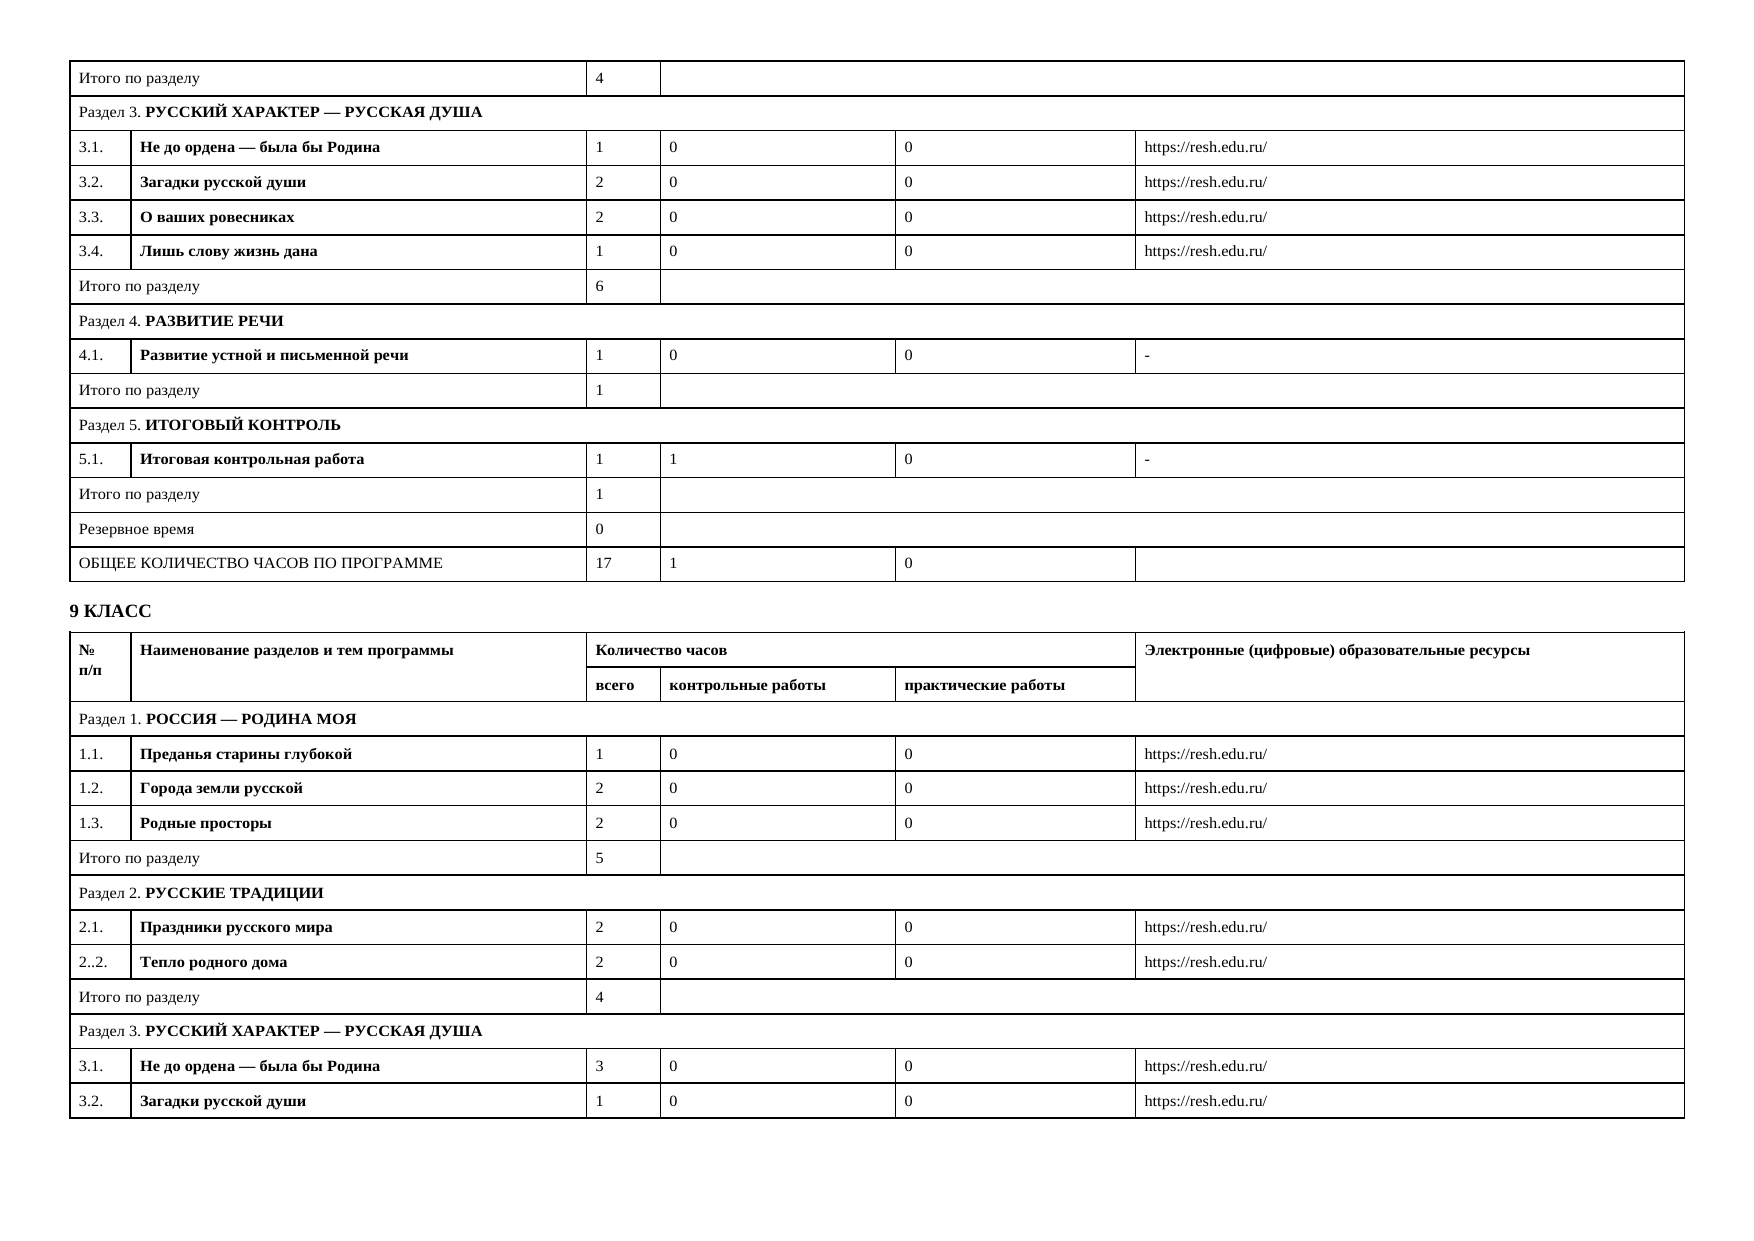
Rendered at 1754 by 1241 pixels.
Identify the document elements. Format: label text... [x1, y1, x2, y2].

table_header [661, 62, 1684, 95]
table_cell 2..2. [71, 945, 130, 978]
table_cell 1 [587, 478, 660, 511]
table_cell 0 [896, 166, 1135, 199]
table_cell Родные просторы [132, 806, 586, 839]
table_cell https://resh.edu.ru/ [1136, 945, 1684, 978]
table_cell Преданья старины глубокой [132, 737, 586, 770]
table_cell [661, 374, 1684, 407]
table_cell https://resh.edu.ru/ [1136, 201, 1684, 234]
table_cell 0 [661, 1049, 895, 1082]
table_header № п/п [71, 633, 130, 701]
table_cell 2 [587, 772, 660, 805]
table_cell 2 [587, 201, 660, 234]
table_cell Загадки русской души [132, 166, 586, 199]
table_cell 0 [896, 945, 1135, 978]
table_header Итого по разделу [71, 62, 586, 95]
table_cell Итого по разделу [71, 478, 586, 511]
table_cell Раздел 5. ИТОГОВЫЙ КОНТРОЛЬ [71, 409, 1684, 442]
table_cell https://resh.edu.ru/ [1136, 806, 1684, 839]
table_cell - [1136, 444, 1684, 477]
table_cell контрольные работы [661, 668, 895, 701]
table_cell Раздел 3. РУССКИЙ ХАРАКТЕР — РУССКАЯ ДУША [71, 97, 1684, 130]
table_cell всего [587, 668, 660, 701]
table_cell 1 [587, 1084, 660, 1117]
table_cell 3.4. [71, 236, 130, 268]
table_cell 0 [896, 340, 1135, 373]
table_cell Итого по разделу [71, 374, 586, 407]
table_cell Итого по разделу [71, 841, 586, 874]
table_cell 3.3. [71, 201, 130, 234]
table_cell 1 [587, 444, 660, 477]
table_cell 3.1. [71, 1049, 130, 1082]
table_header Наименование разделов и тем программы [132, 633, 586, 701]
table_cell Загадки русской души [132, 1084, 586, 1117]
table_cell [661, 841, 1684, 874]
table_cell 1 [587, 340, 660, 373]
table_cell 0 [896, 548, 1135, 581]
table_cell 2.1. [71, 911, 130, 943]
table_cell 0 [661, 236, 895, 268]
table_cell 0 [896, 911, 1135, 943]
table_cell 3.2. [71, 1084, 130, 1117]
table_cell ОБЩЕЕ КОЛИЧЕСТВО ЧАСОВ ПО ПРОГРАММЕ [71, 548, 586, 581]
table_cell 1 [587, 374, 660, 407]
table_cell 1 [587, 737, 660, 770]
table_cell 0 [661, 911, 895, 943]
table_cell [1136, 548, 1684, 581]
table_cell 1 [661, 444, 895, 477]
table_cell Раздел 4. РАЗВИТИЕ РЕЧИ [71, 305, 1684, 338]
table_cell [661, 980, 1684, 1013]
table_cell 1 [587, 131, 660, 164]
table_cell 0 [661, 201, 895, 234]
table_cell Развитие устной и письменной речи [132, 340, 586, 373]
table_cell 1.3. [71, 806, 130, 839]
table_cell 2 [587, 911, 660, 943]
table_cell 3.1. [71, 131, 130, 164]
table_cell 2 [587, 806, 660, 839]
table_header 4 [587, 62, 660, 95]
table_cell 0 [661, 340, 895, 373]
table_cell 4 [587, 980, 660, 1013]
table_cell 0 [896, 737, 1135, 770]
table_cell 0 [896, 1049, 1135, 1082]
table_cell 3.2. [71, 166, 130, 199]
table_cell Итого по разделу [71, 270, 586, 303]
table_header Количество часов [587, 633, 1135, 666]
table_cell https://resh.edu.ru/ [1136, 166, 1684, 199]
table_cell 1 [587, 236, 660, 268]
table_cell [661, 513, 1684, 546]
table_cell 4.1. [71, 340, 130, 373]
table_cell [1136, 1084, 1684, 1117]
table_cell 0 [896, 444, 1135, 477]
table_cell 1.1. [71, 737, 130, 770]
table_cell Итого по разделу [71, 980, 586, 1013]
table_cell Праздники русского мира [132, 911, 586, 943]
table_cell 0 [661, 772, 895, 805]
table_cell 0 [896, 806, 1135, 839]
table_cell 1.2. [71, 772, 130, 805]
table_cell Лишь слову жизнь дана [132, 236, 586, 268]
table_cell https://resh.edu.ru/ [1136, 772, 1684, 805]
table_cell 0 [661, 945, 895, 978]
table_cell Раздел 1. РОССИЯ — РОДИНА МОЯ [71, 702, 1684, 735]
table_cell https://resh.edu.ru/ [1136, 911, 1684, 943]
table_cell https://resh.edu.ru/ [1136, 737, 1684, 770]
table_cell 0 [896, 201, 1135, 234]
table_cell практические работы [896, 668, 1135, 701]
table_cell 0 [661, 806, 895, 839]
table_cell 0 [896, 131, 1135, 164]
table_cell 0 [896, 1084, 1135, 1117]
table_cell 5 [587, 841, 660, 874]
table_cell Не до ордена — была бы Родина [132, 131, 586, 164]
table_header Электронные (цифровые) образовательные ресурсы [1136, 633, 1684, 701]
table_cell Итоговая контрольная работа [132, 444, 586, 477]
table_cell 0 [661, 166, 895, 199]
table_cell Раздел 2. РУССКИЕ ТРАДИЦИИ [71, 876, 1684, 909]
table_cell https://resh.edu.ru/ [1136, 131, 1684, 164]
table_cell 0 [587, 513, 660, 546]
table_cell Резервное время [71, 513, 586, 546]
table_cell 2 [587, 945, 660, 978]
table_cell 17 [587, 548, 660, 581]
table_cell 3 [587, 1049, 660, 1082]
list КЛАСС [69, 600, 1698, 622]
table_cell О ваших ровесниках [132, 201, 586, 234]
table_cell [661, 478, 1684, 511]
table_cell 0 [661, 737, 895, 770]
table_cell 0 [661, 131, 895, 164]
table_cell https://resh.edu.ru/ [1136, 236, 1684, 268]
table_cell 0 [896, 772, 1135, 805]
table_cell 6 [587, 270, 660, 303]
table_cell Города земли русской [132, 772, 586, 805]
table_cell 0 [661, 1084, 895, 1117]
table_cell Тепло родного дома [132, 945, 586, 978]
table_cell https://resh.edu.ru/ [1136, 1049, 1684, 1082]
table_cell 2 [587, 166, 660, 199]
table_cell [661, 270, 1684, 303]
table_cell - [1136, 340, 1684, 373]
table_cell 1 [661, 548, 895, 581]
table_cell Не до ордена — была бы Родина [132, 1049, 586, 1082]
table_cell Раздел 3. РУССКИЙ ХАРАКТЕР — РУССКАЯ ДУША [71, 1015, 1684, 1048]
table_cell 5.1. [71, 444, 130, 477]
table_cell 0 [896, 236, 1135, 268]
